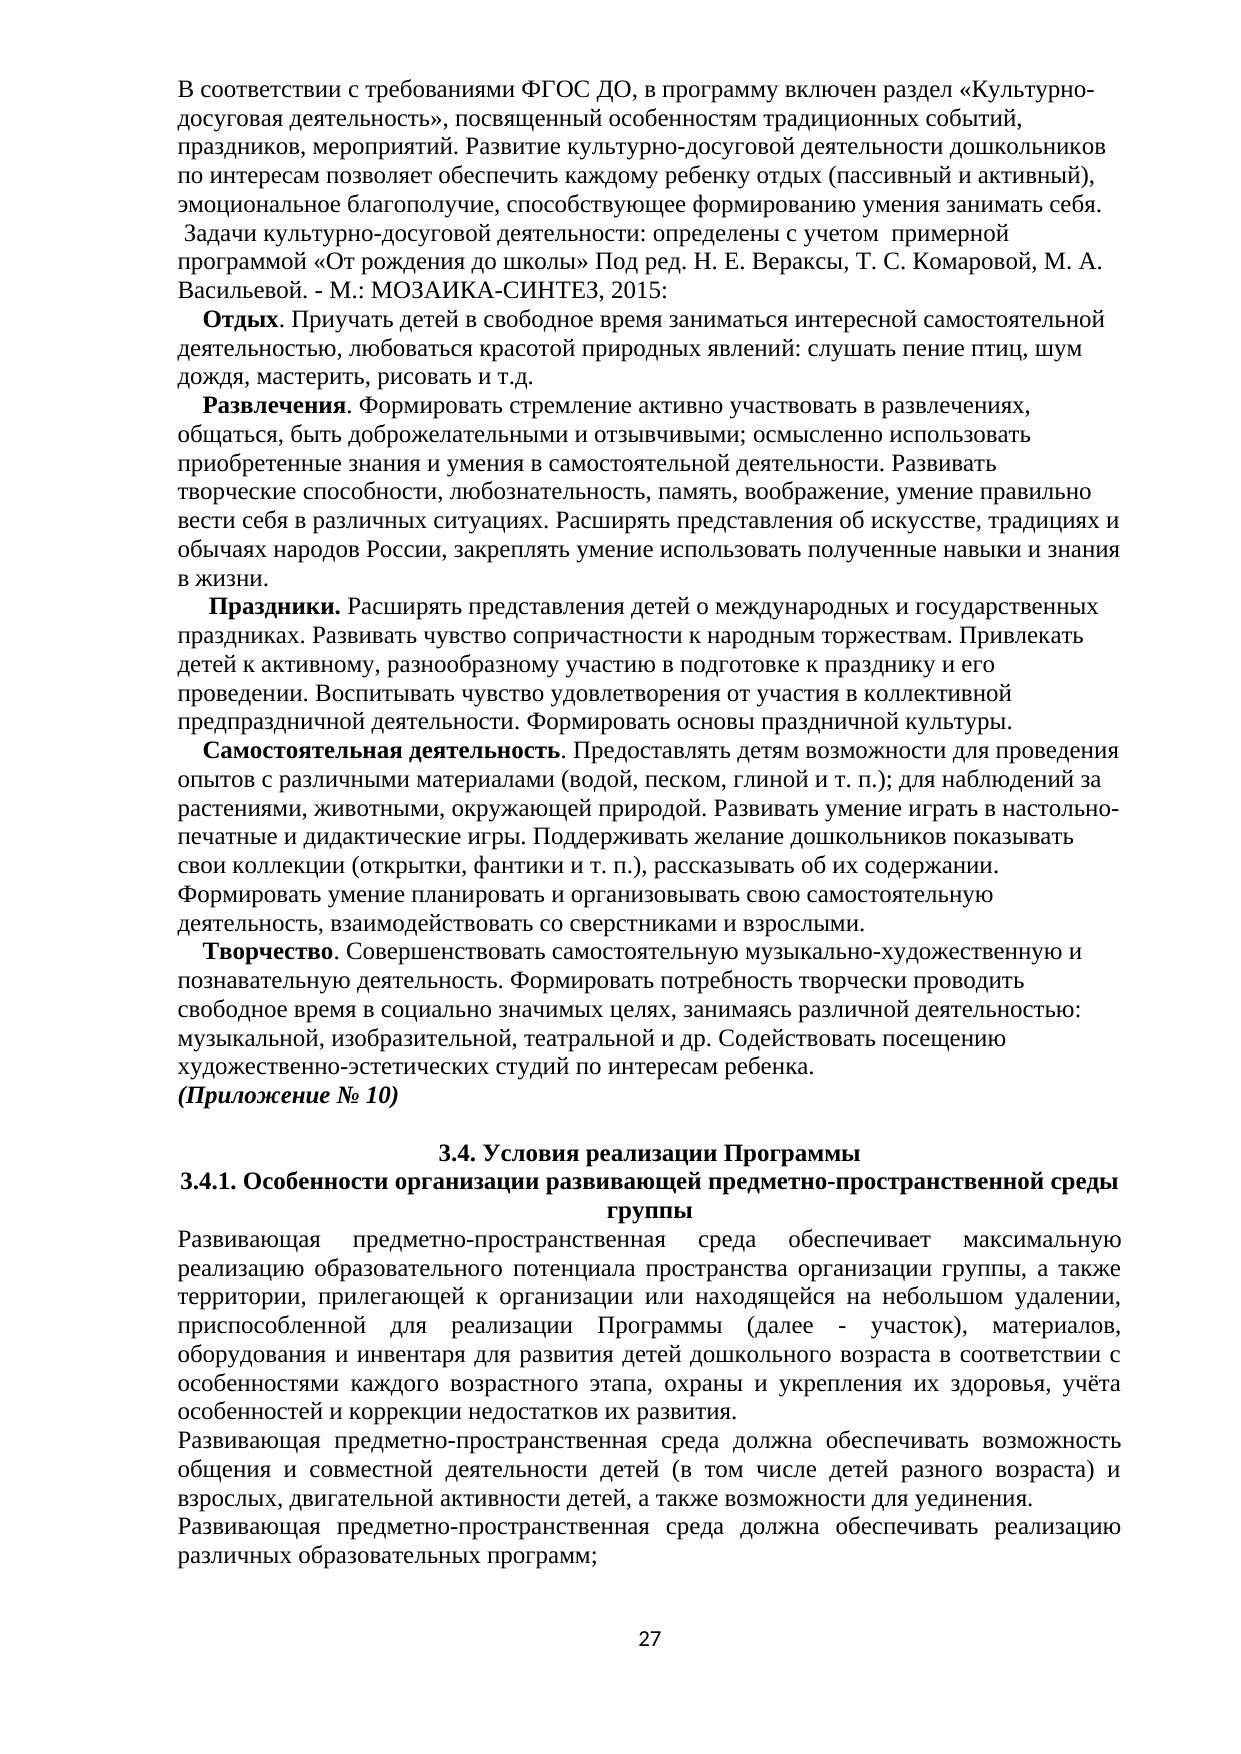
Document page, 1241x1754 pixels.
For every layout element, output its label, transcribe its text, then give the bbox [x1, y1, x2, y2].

text Развивающая предметно-пространственная среда должна обеспечивать возможность общения и совместной деятельности детей (в том числе детей разного возраста) и взрослых, двигательной активности детей, а также возможности для уединения. [177, 1425, 1122, 1511]
text (Приложение № 10) [177, 1080, 1122, 1109]
text Задачи культурно-досуговой деятельности: определены с учетом примерной программой «От рождения до школы» Под ред. Н. Е. Вераксы, Т. С. Комаровой, М. А. Васильевой. - М.: МОЗАИКА-СИНТЕЗ, 2015: [177, 218, 1122, 304]
text Развлечения. Формировать стремление активно участвовать в развлечениях, общаться, быть доброжелательными и отзывчивыми; осмысленно использовать приобретенные знания и умения в самостоятельной деятельности. Развивать творческие способности, любознательность, память, воображение, умение правильно вести себя в различных ситуациях. Расширять представления об искусстве, традициях и обычаях народов России, закреплять умение использовать полученные навыки и знания в жизни. [177, 390, 1122, 591]
text Развивающая предметно-пространственная среда обеспечивает максимальную реализацию образовательного потенциала пространства организации группы, а также территории, прилегающей к организации или находящейся на небольшом удалении, приспособленной для реализации Программы (далее - участок), материалов, оборудования и инвентаря для развития детей дошкольного возраста в соответствии с особенностями каждого возрастного этапа, охраны и укрепления их здоровья, учёта особенностей и коррекции недостатков их развития. [177, 1224, 1122, 1425]
text В соответствии с требованиями ФГОС ДО, в программу включен раздел «Культурно-досуговая деятельность», посвященный особенностям традиционных событий, праздников, мероприятий. Развитие культурно-досуговой деятельности дошкольников по интересам позволяет обеспечить каждому ребенку отдых (пассивный и активный), эмоциональное благополучие, способствующее формированию умения занимать себя. [177, 74, 1122, 218]
text 3.4.1. Особенности организации развивающей предметно-пространственной среды группы [177, 1166, 1122, 1224]
text Развивающая предметно-пространственная среда должна обеспечивать реализацию различных образовательных программ; [177, 1511, 1122, 1569]
text Творчество. Совершенствовать самостоятельную музыкально-художественную и познавательную деятельность. Формировать потребность творчески проводить свободное время в социально значимых целях, занимаясь различной деятельностью: музыкальной, изобразительной, театральной и др. Содействовать посещению художественно-эстетических студий по интересам ребенка. [177, 936, 1122, 1080]
text Отдых. Приучать детей в свободное время заниматься интересной самостоятельной деятельностью, любоваться красотой природных явлений: слушать пение птиц, шум дождя, мастерить, рисовать и т.д. [177, 304, 1122, 390]
text 3.4. Условия реализации Программы [177, 1138, 1122, 1166]
text Праздники. Расширять представления детей о международных и государственных праздниках. Развивать чувство сопричастности к народным торжествам. Привлекать детей к активному, разнообразному участию в подготовке к празднику и его проведении. Воспитывать чувство удовлетворения от участия в коллективной предпраздничной деятельности. Формировать основы праздничной культуры. [177, 591, 1122, 735]
text Самостоятельная деятельность. Предоставлять детям возможности для проведения опытов с различными материалами (водой, песком, глиной и т. п.); для наблюдений за растениями, животными, окружающей природой. Развивать умение играть в настольно-печатные и дидактические игры. Поддерживать желание дошкольников показывать свои коллекции (открытки, фантики и т. п.), рассказывать об их содержании. Формировать умение планировать и организовывать свою самостоятельную деятельность, взаимодействовать со сверстниками и взрослыми. [177, 735, 1122, 936]
